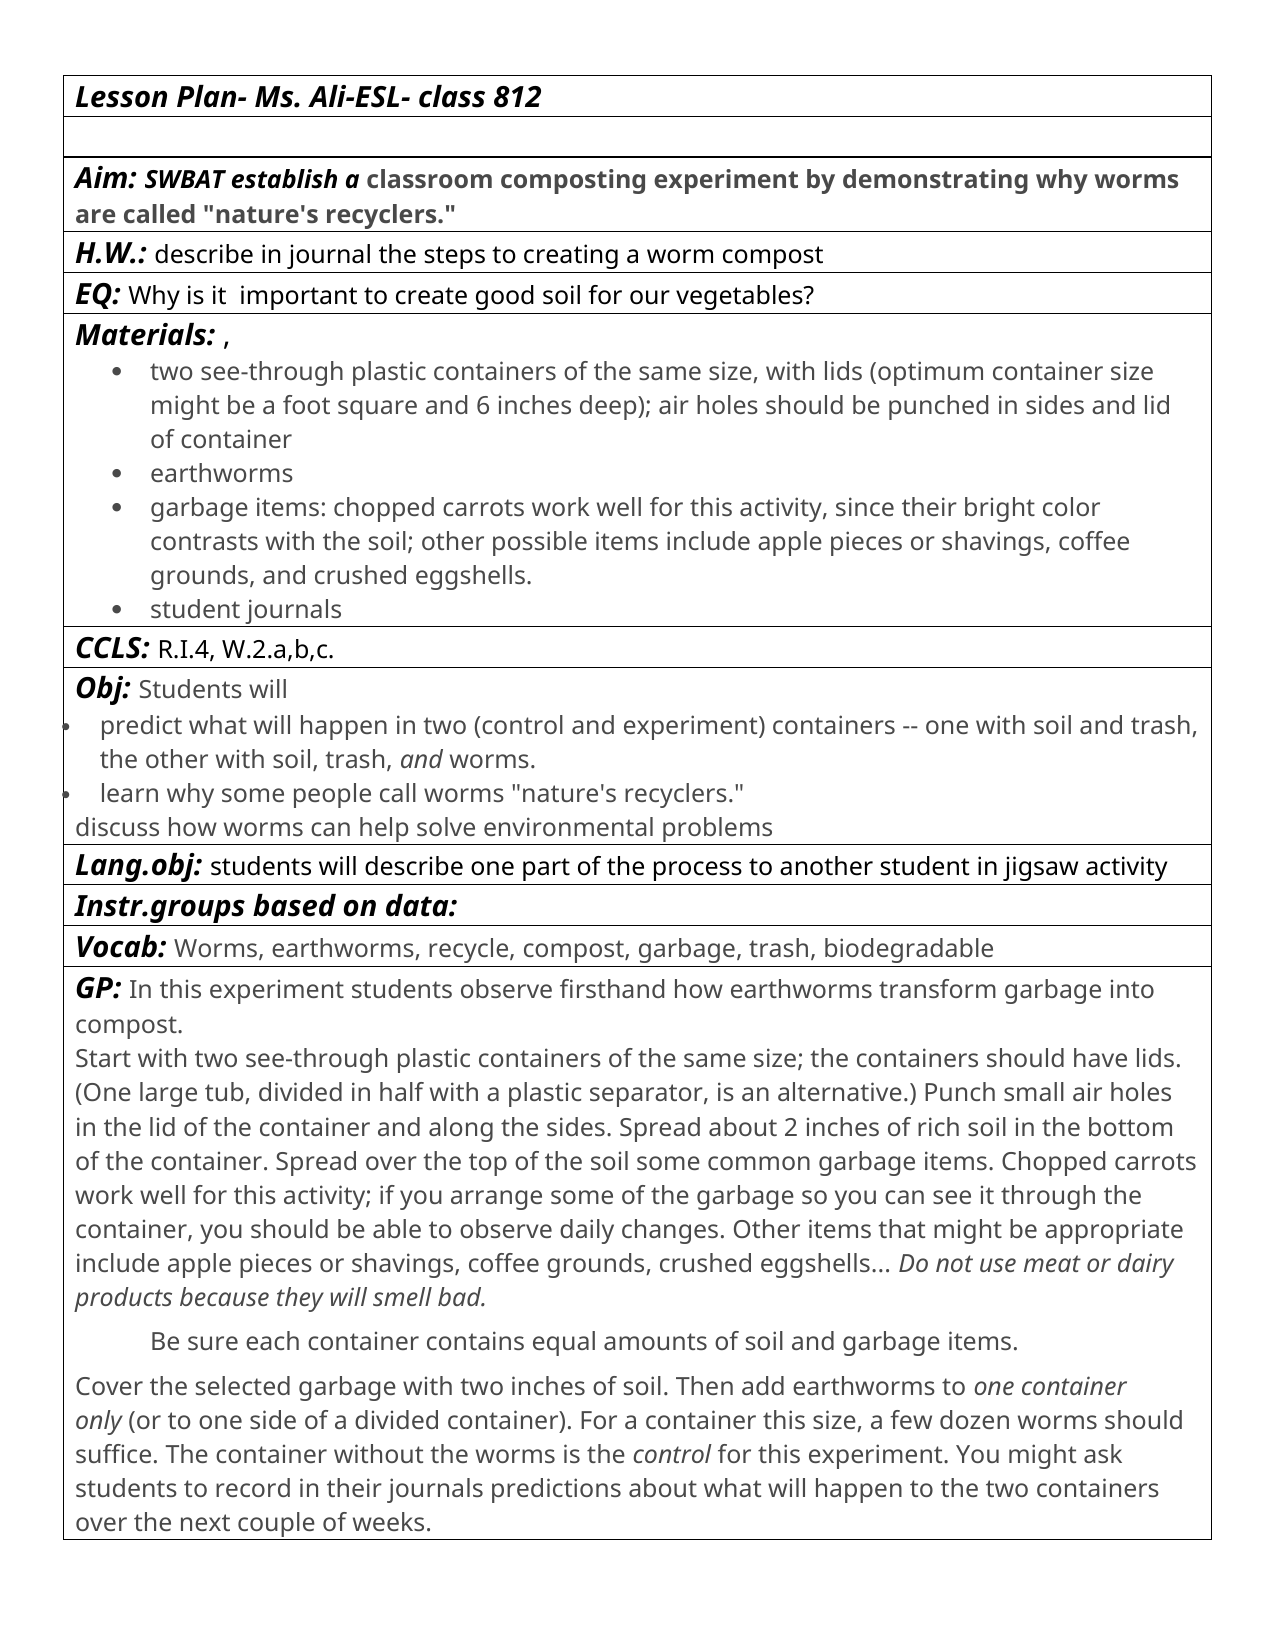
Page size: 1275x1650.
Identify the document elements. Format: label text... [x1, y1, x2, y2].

table_cell Instr.groups based on data: [64, 885, 1211, 925]
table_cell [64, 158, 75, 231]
table_cell EQ: Why is it important to create good soil for our vegetables? [64, 273, 1211, 313]
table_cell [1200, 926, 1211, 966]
table_header Lesson Plan- Ms. Ali-ESL- class 812 [64, 76, 1211, 116]
table_cell Lang.obj: students will describe one part of the process to another student in jigsaw activity [64, 845, 1211, 884]
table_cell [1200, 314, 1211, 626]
table_cell Obj: Students will predict what will happen in two (control and experiment) containers -- one with soil and trash, the other with soil, trash, and worms. learn why some people call worms "nature's recyclers." discuss how worms can help solve environmental problems [64, 668, 1211, 844]
table_cell CCLS: R.I.4, W.2.a,b,c. [64, 627, 1211, 667]
table_cell H.W.: describe in journal the steps to creating a worm compost [64, 232, 1211, 272]
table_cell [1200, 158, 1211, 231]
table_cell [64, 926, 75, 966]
table_cell [64, 117, 1211, 156]
